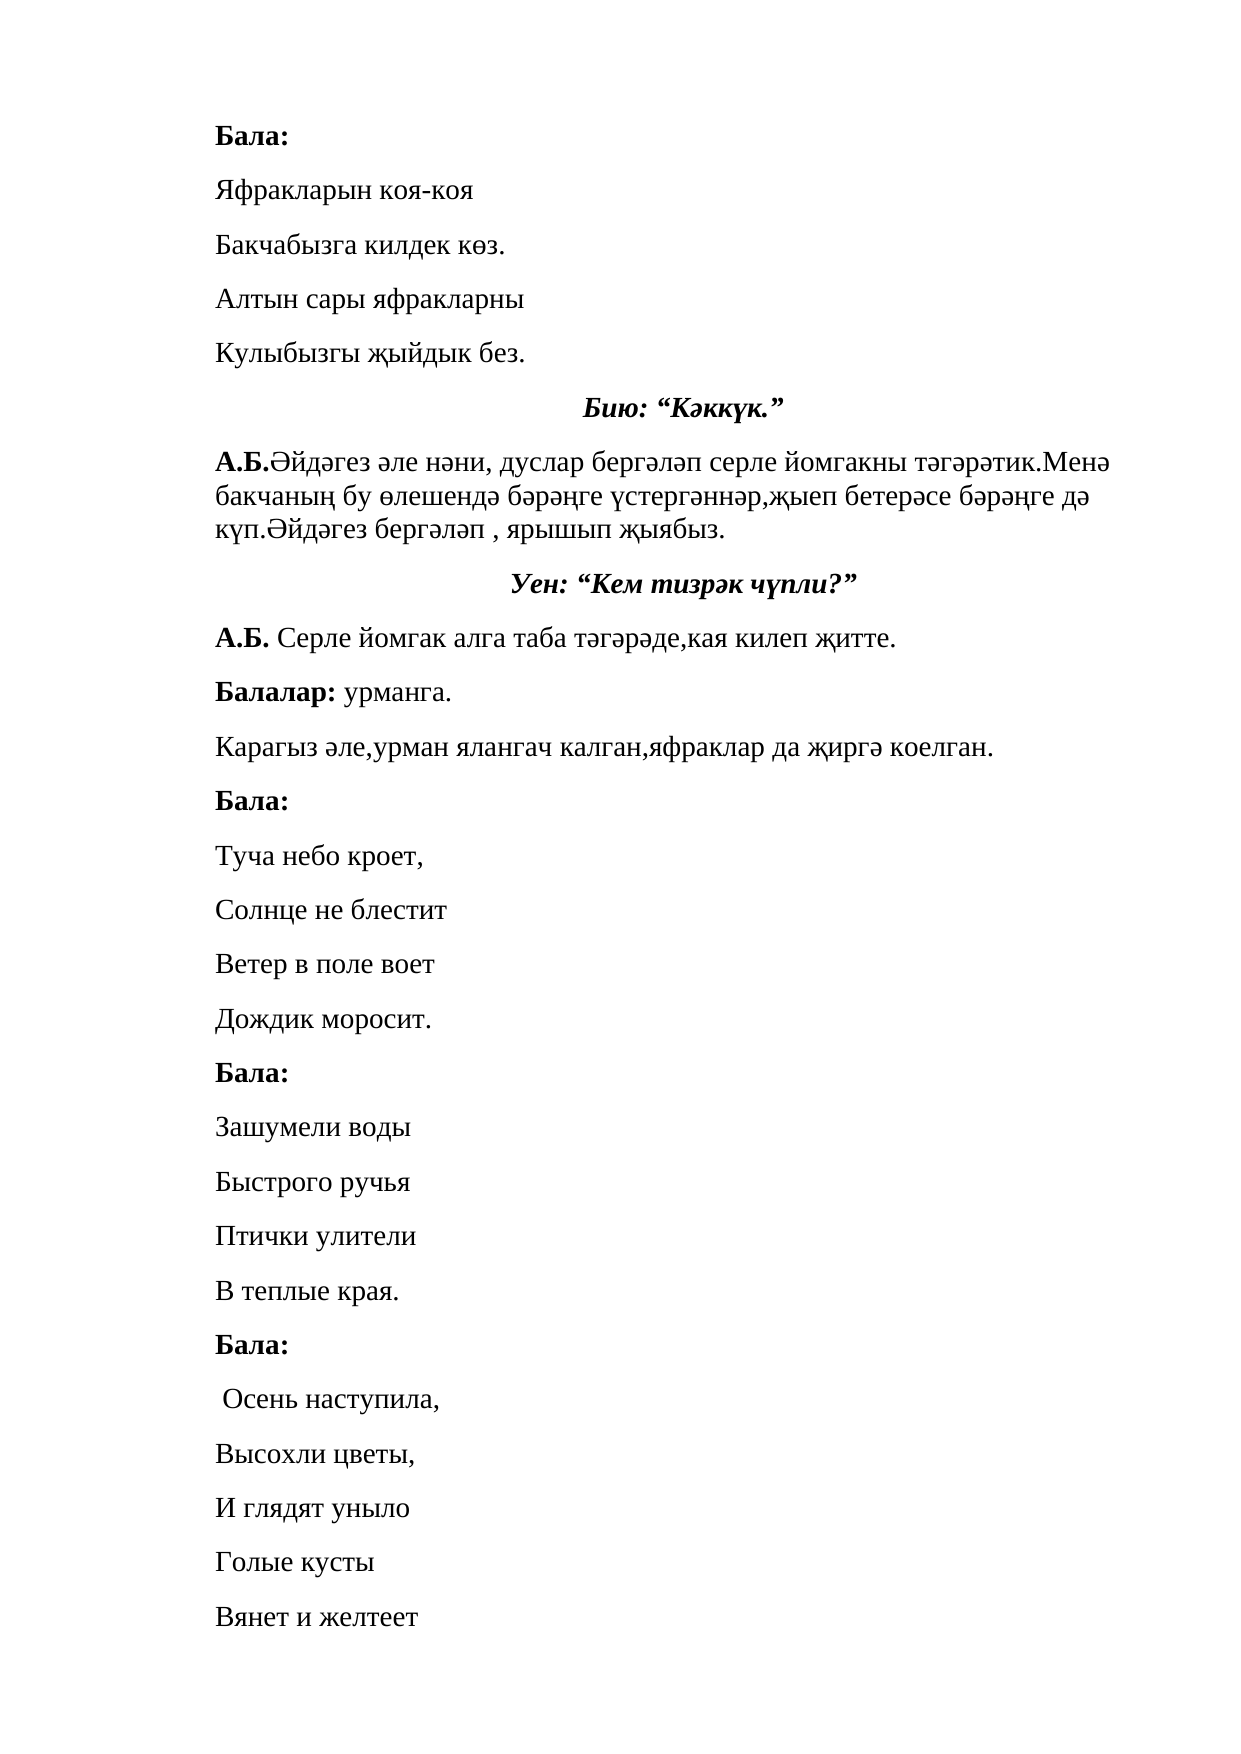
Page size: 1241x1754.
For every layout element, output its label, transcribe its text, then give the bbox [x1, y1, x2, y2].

text Уен: “Кем тизрәк чүпли?” [215, 566, 1152, 599]
text Балалар: урманга. [215, 674, 1152, 708]
text Солнце не блестит [215, 892, 1152, 926]
text Высохли цветы, [215, 1436, 1152, 1469]
text Кулыбызгы җыйдык без. [215, 336, 1152, 369]
text Бала: [215, 1055, 1152, 1089]
text А.Б.Әйдәгез әле нәни, дуслар бергәләп серле йомгакны тәгәрәтик.Менә бакчаның бу өлешендә бәрәңге үстергәннәр,җыеп бетерәсе бәрәңге дә күп.Әйдәгез бергәләп , ярышып җыябыз. [215, 444, 1152, 545]
text Быстрого ручья [215, 1164, 1152, 1197]
text Бию: “Кәккүк.” [215, 390, 1152, 423]
text В теплые края. [215, 1273, 1152, 1306]
text Бакчабызга килдек көз. [215, 227, 1152, 260]
text Голые кусты [215, 1544, 1152, 1578]
text Птички улители [215, 1218, 1152, 1252]
text Бала: [215, 118, 1152, 152]
text Туча небо кроет, [215, 838, 1152, 871]
text Зашумели воды [215, 1109, 1152, 1143]
text Осень наступила, [215, 1381, 1152, 1415]
text Карагыз әле,урман ялангач калган,яфраклар да җиргә коелган. [215, 729, 1152, 762]
text А.Б. Серле йомгак алга таба тәгәрәде,кая килеп җитте. [215, 620, 1152, 654]
text Дождик моросит. [215, 1001, 1152, 1034]
text Ветер в поле воет [215, 946, 1152, 980]
text И глядят уныло [215, 1490, 1152, 1524]
text Бала: [215, 783, 1152, 817]
text Бала: [215, 1327, 1152, 1361]
text Вянет и желтеет [215, 1599, 1152, 1632]
text Алтын сары яфракларны [215, 281, 1152, 315]
text Яфракларын коя-коя [215, 172, 1152, 206]
